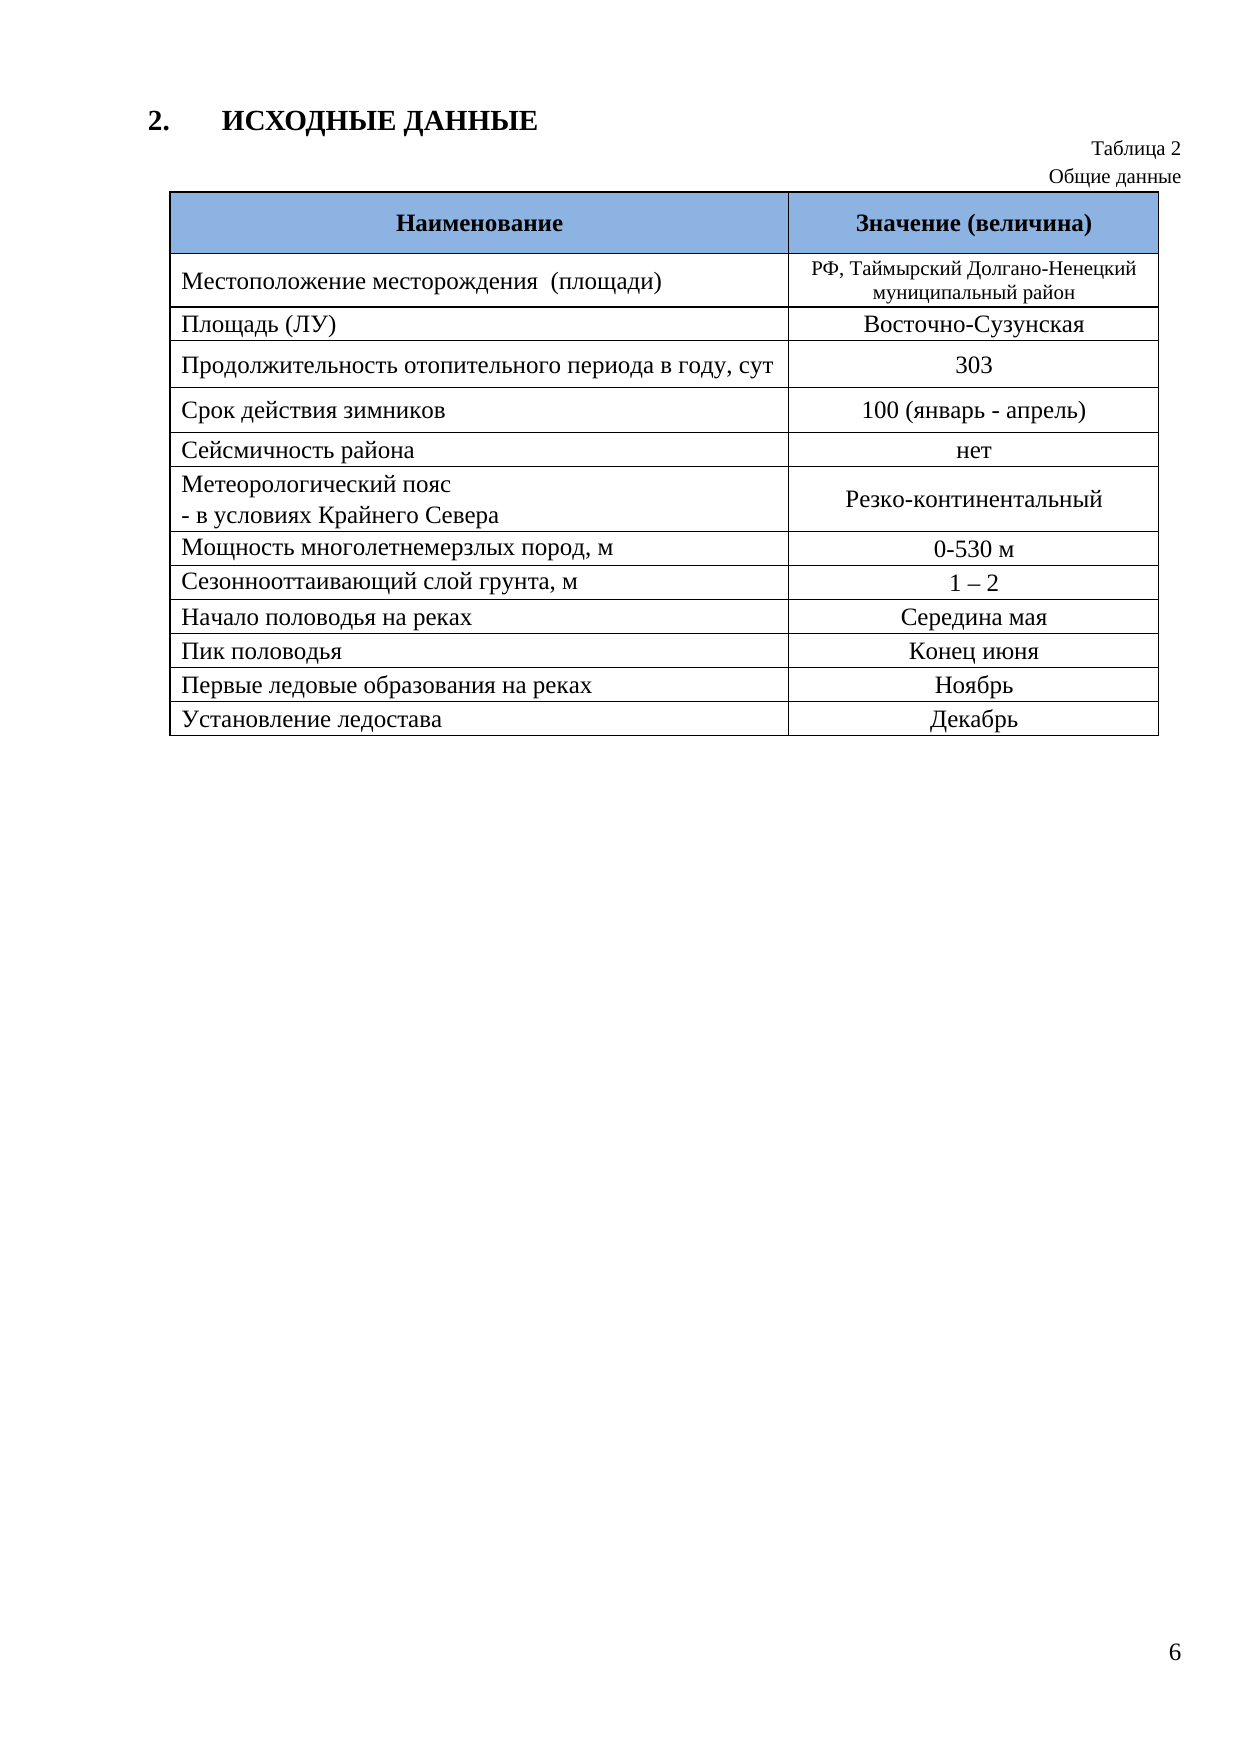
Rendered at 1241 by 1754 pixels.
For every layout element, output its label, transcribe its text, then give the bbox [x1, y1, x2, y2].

table_cell Метеорологический пояс - в условиях Крайнего Севера [171, 467, 788, 531]
table_cell Восточно-Сузунская [789, 308, 1158, 340]
table_cell Сейсмичность района [171, 433, 788, 466]
table_cell Продолжительность отопительного периода в году, сут [171, 341, 788, 387]
table_cell Сезоннооттаивающий слой грунта, м [171, 566, 788, 599]
table_cell нет [789, 433, 1158, 466]
list Таблица 2 [185, 136, 1181, 160]
list Общие данные [185, 164, 1181, 188]
table_cell РФ, Таймырский Долгано-Ненецкий муниципальный район [789, 254, 1158, 306]
subtitle ИСХОДНЫЕ ДАННЫЕ [148, 103, 1181, 136]
table_cell Ноябрь [789, 668, 1158, 701]
table_cell Середина мая [789, 600, 1158, 633]
table_cell Площадь (ЛУ) [171, 308, 788, 340]
table_cell 0-530 м [789, 532, 1158, 565]
table_cell Пик половодья [171, 634, 788, 667]
table_cell 1 – 2 [789, 566, 1158, 599]
table_cell Начало половодья на реках [171, 600, 788, 633]
table_cell Первые ледовые образования на реках [171, 668, 788, 701]
table_cell Местоположение месторождения (площади) [171, 254, 788, 306]
table_cell Декабрь [789, 702, 1158, 734]
table_cell Резко-континентальный [789, 467, 1158, 531]
table_cell 100 (январь - апрель) [789, 388, 1158, 432]
table_cell Срок действия зимников [171, 388, 788, 432]
table_cell Мощность многолетнемерзлых пород, м [171, 532, 788, 565]
table_cell 303 [789, 341, 1158, 387]
table_cell Конец июня [789, 634, 1158, 667]
table_header Наименование [171, 193, 788, 253]
table_cell Установление ледостава [171, 702, 788, 734]
table_header Значение (величина) [789, 193, 1158, 253]
